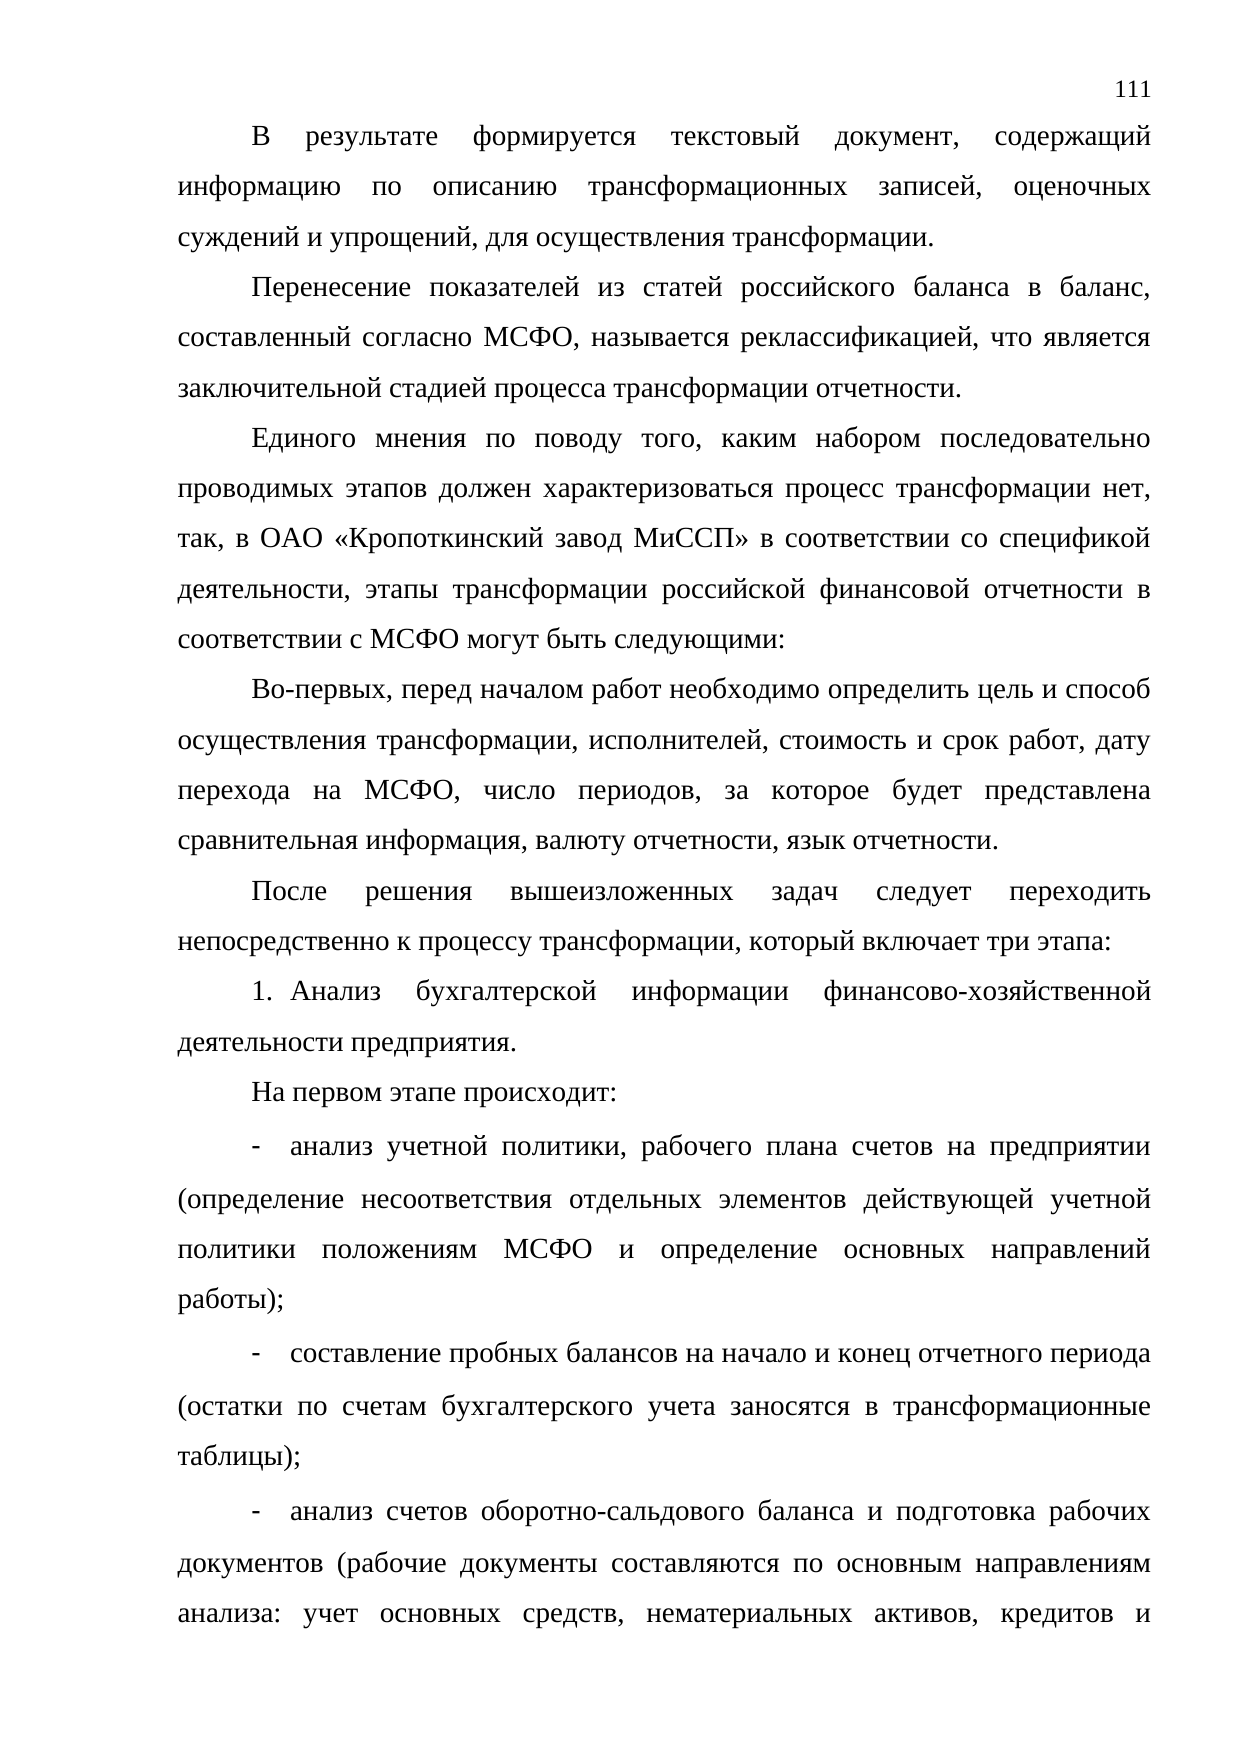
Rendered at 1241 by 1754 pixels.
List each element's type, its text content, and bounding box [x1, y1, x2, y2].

list анализ учетной политики, рабочего плана счетов на предприятии (определение несоответствия отдельных элементов действующей учетной политики положениям МСФО и определение основных направлений работы); [177, 1124, 1152, 1315]
text Перенесение показателей из статей российского баланса в баланс, составленный согласно МСФО, называется реклассификацией, что является заключительной стадией процесса трансформации отчетности. [177, 269, 1152, 403]
text Единого мнения по поводу того, каким набором последовательно проводимых этапов должен характеризоваться процесс трансформации нет, так, в ОАО «Кропоткинский завод МиССП» в соответствии со спецификой деятельности, этапы трансформации российской финансовой отчетности в соответствии с МСФО могут быть следующими: [177, 420, 1152, 655]
list составление пробных балансов на начало и конец отчетного периода (остатки по счетам бухгалтерского учета заносятся в трансформационные таблицы); [177, 1332, 1152, 1472]
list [177, 1489, 1152, 1629]
text На первом этапе происходит: [177, 1074, 1152, 1108]
text Во-первых, перед началом работ необходимо определить цель и способ осуществления трансформации, исполнителей, стоимость и срок работ, дату перехода на МСФО, число периодов, за которое будет представлена сравнительная информация, валюту отчетности, язык отчетности. [177, 672, 1152, 856]
text В результате формируется текстовый документ, содержащий информацию по описанию трансформационных записей, оценочных суждений и упрощений, для осуществления трансформации. [177, 118, 1152, 252]
text После решения вышеизложенных задач следует переходить непосредственно к процессу трансформации, который включает три этапа: [177, 873, 1152, 957]
list Анализ бухгалтерской информации финансово-хозяйственной деятельности предприятия. [177, 973, 1152, 1057]
